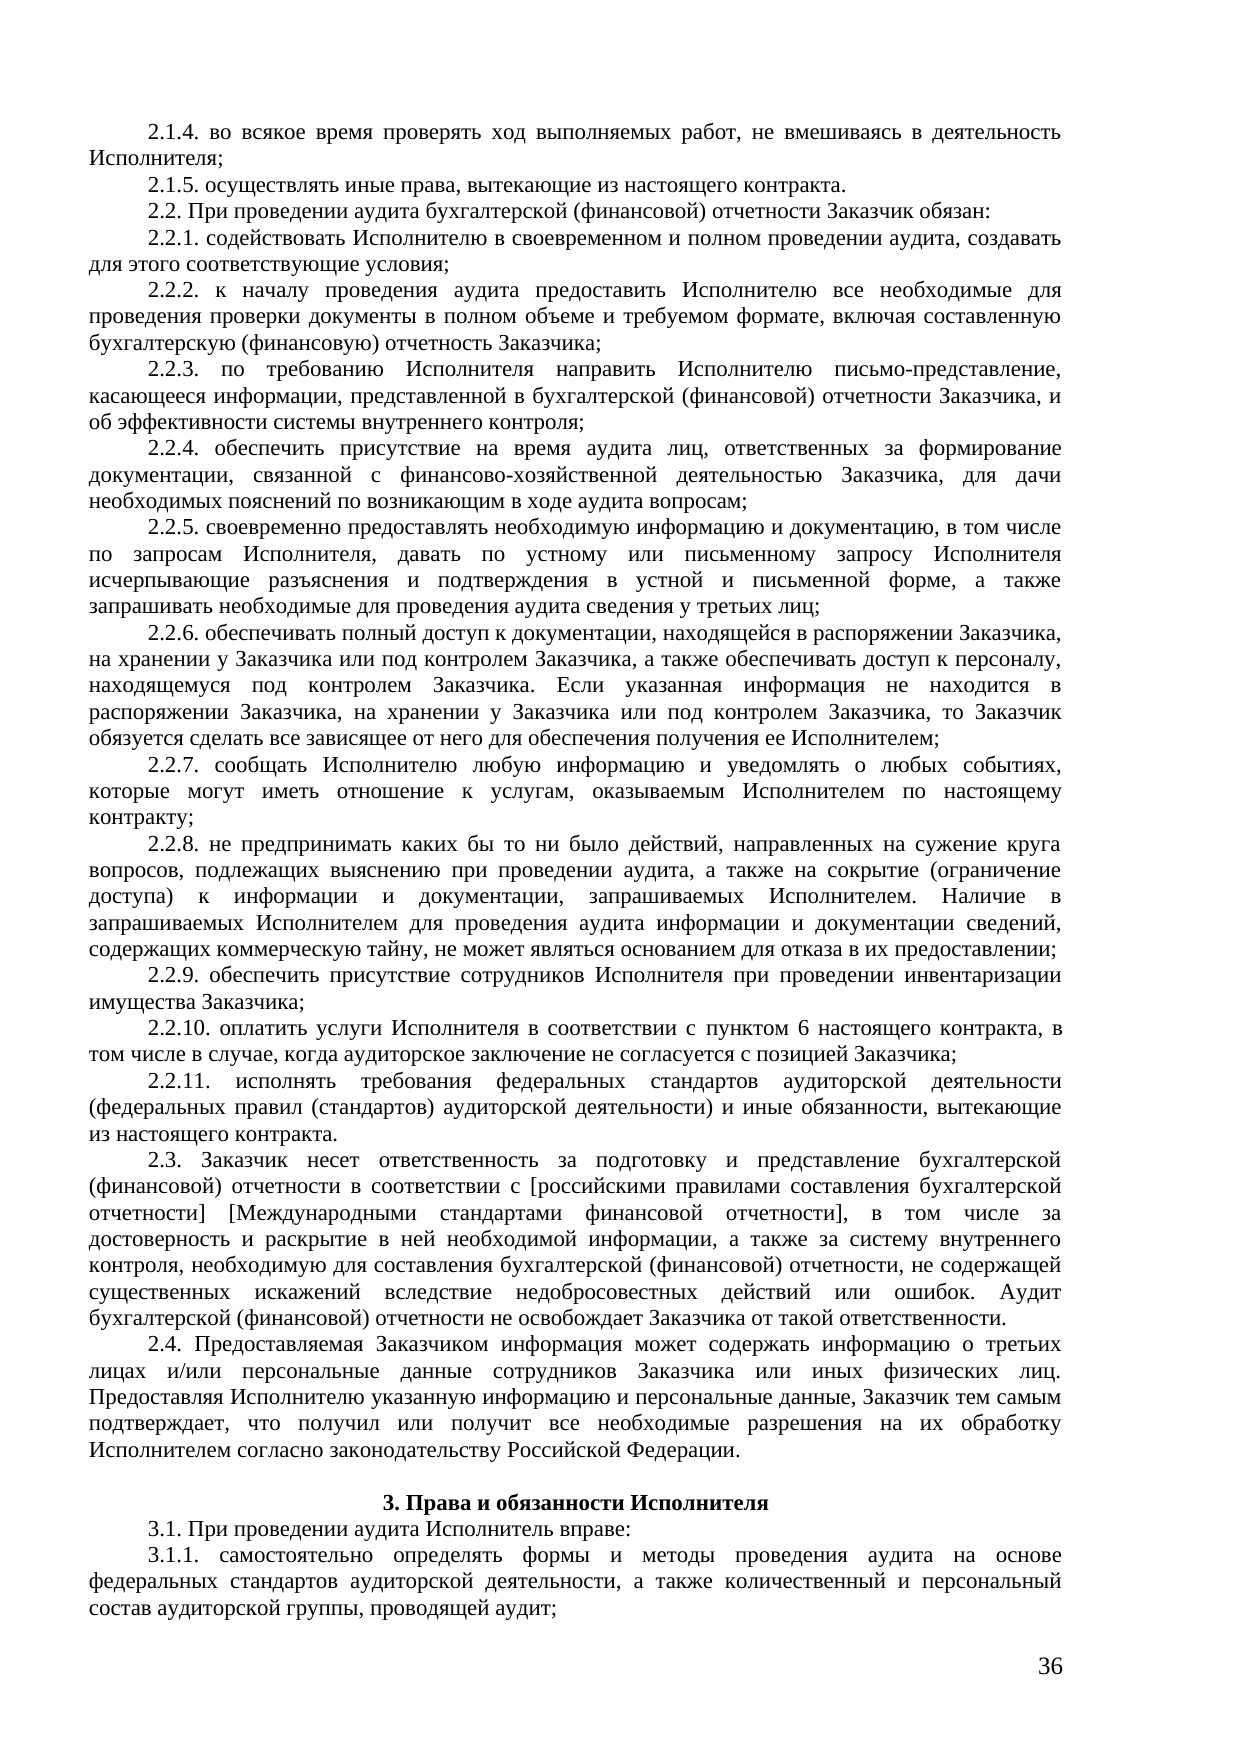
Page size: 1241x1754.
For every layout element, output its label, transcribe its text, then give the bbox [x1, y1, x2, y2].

text 2.3. Заказчик несет ответственность за подготовку и представление бухгалтерской (финансовой) отчетности в соответствии с [российскими правилами составления бухгалтерской отчетности] [Международными стандартами финансовой отчетности], в том числе за достоверность и раскрытие в ней необходимой информации, а также за систему внутреннего контроля, необходимую для составления бухгалтерской (финансовой) отчетности, не содержащей существенных искажений вследствие недобросовестных действий или ошибок. Аудит бухгалтерской (финансовой) отчетности не освобождает Заказчика от такой ответственности. [89, 1146, 1063, 1330]
text 2.2.1. содействовать Исполнителю в своевременном и полном проведении аудита, создавать для этого соответствующие условия; [89, 223, 1063, 276]
text 2.2.2. к началу проведения аудита предоставить Исполнителю все необходимые для проведения проверки документы в полном объеме и требуемом формате, включая составленную бухгалтерскую (финансовую) отчетность Заказчика; [89, 276, 1063, 355]
text 2.1.5. осуществлять иные права, вытекающие из настоящего контракта. [89, 171, 1063, 197]
text 2.2. При проведении аудита бухгалтерской (финансовой) отчетности Заказчик обязан: [89, 197, 1063, 223]
text 2.4. Предоставляемая Заказчиком информация может содержать информацию о третьих лицах и/или персональные данные сотрудников Заказчика или иных физических лиц. Предоставляя Исполнителю указанную информацию и персональные данные, Заказчик тем самым подтверждает, что получил или получит все необходимые разрешения на их обработку Исполнителем согласно законодательству Российской Федерации. [89, 1330, 1063, 1462]
text 2.2.10. оплатить услуги Исполнителя в соответствии с пунктом 6 настоящего контракта, в том числе в случае, когда аудиторское заключение не согласуется с позицией Заказчика; [89, 1014, 1063, 1067]
text 2.2.7. сообщать Исполнителю любую информацию и уведомлять о любых событиях, которые могут иметь отношение к услугам, оказываемым Исполнителем по настоящему контракту; [89, 751, 1063, 830]
text 2.2.8. не предпринимать каких бы то ни было действий, направленных на сужение круга вопросов, подлежащих выяснению при проведении аудита, а также на сокрытие (ограничение доступа) к информации и документации, запрашиваемых Исполнителем. Наличие в запрашиваемых Исполнителем для проведения аудита информации и документации сведений, содержащих коммерческую тайну, не может являться основанием для отказа в их предоставлении; [89, 830, 1063, 961]
text 2.2.3. по требованию Исполнителя направить Исполнителю письмо-представление, касающееся информации, представленной в бухгалтерской (финансовой) отчетности Заказчика, и об эффективности системы внутреннего контроля; [89, 355, 1063, 434]
text 3.1.1. самостоятельно определять формы и методы проведения аудита на основе федеральных стандартов аудиторской деятельности, а также количественный и персональный состав аудиторской группы, проводящей аудит; [89, 1541, 1063, 1620]
text 3. Права и обязанности Исполнителя [89, 1488, 1063, 1515]
text 2.2.9. обеспечить присутствие сотрудников Исполнителя при проведении инвентаризации имущества Заказчика; [89, 961, 1063, 1014]
text 2.2.6. обеспечивать полный доступ к документации, находящейся в распоряжении Заказчика, на хранении у Заказчика или под контролем Заказчика, а также обеспечивать доступ к персоналу, находящемуся под контролем Заказчика. Если указанная информация не находится в распоряжении Заказчика, на хранении у Заказчика или под контролем Заказчика, то Заказчик обязуется сделать все зависящее от него для обеспечения получения ее Исполнителем; [89, 619, 1063, 751]
text 3.1. При проведении аудита Исполнитель вправе: [89, 1515, 1063, 1541]
text 2.1.4. во всякое время проверять ход выполняемых работ, не вмешиваясь в деятельность Исполнителя; [89, 118, 1063, 171]
text 2.2.5. своевременно предоставлять необходимую информацию и документацию, в том числе по запросам Исполнителя, давать по устному или письменному запросу Исполнителя исчерпывающие разъяснения и подтверждения в устной и письменной форме, а также запрашивать необходимые для проведения аудита сведения у третьих лиц; [89, 513, 1063, 619]
text 2.2.4. обеспечить присутствие на время аудита лиц, ответственных за формирование документации, связанной с финансово-хозяйственной деятельностью Заказчика, для дачи необходимых пояснений по возникающим в ходе аудита вопросам; [89, 434, 1063, 513]
text 2.2.11. исполнять требования федеральных стандартов аудиторской деятельности (федеральных правил (стандартов) аудиторской деятельности) и иные обязанности, вытекающие из настоящего контракта. [89, 1067, 1063, 1146]
